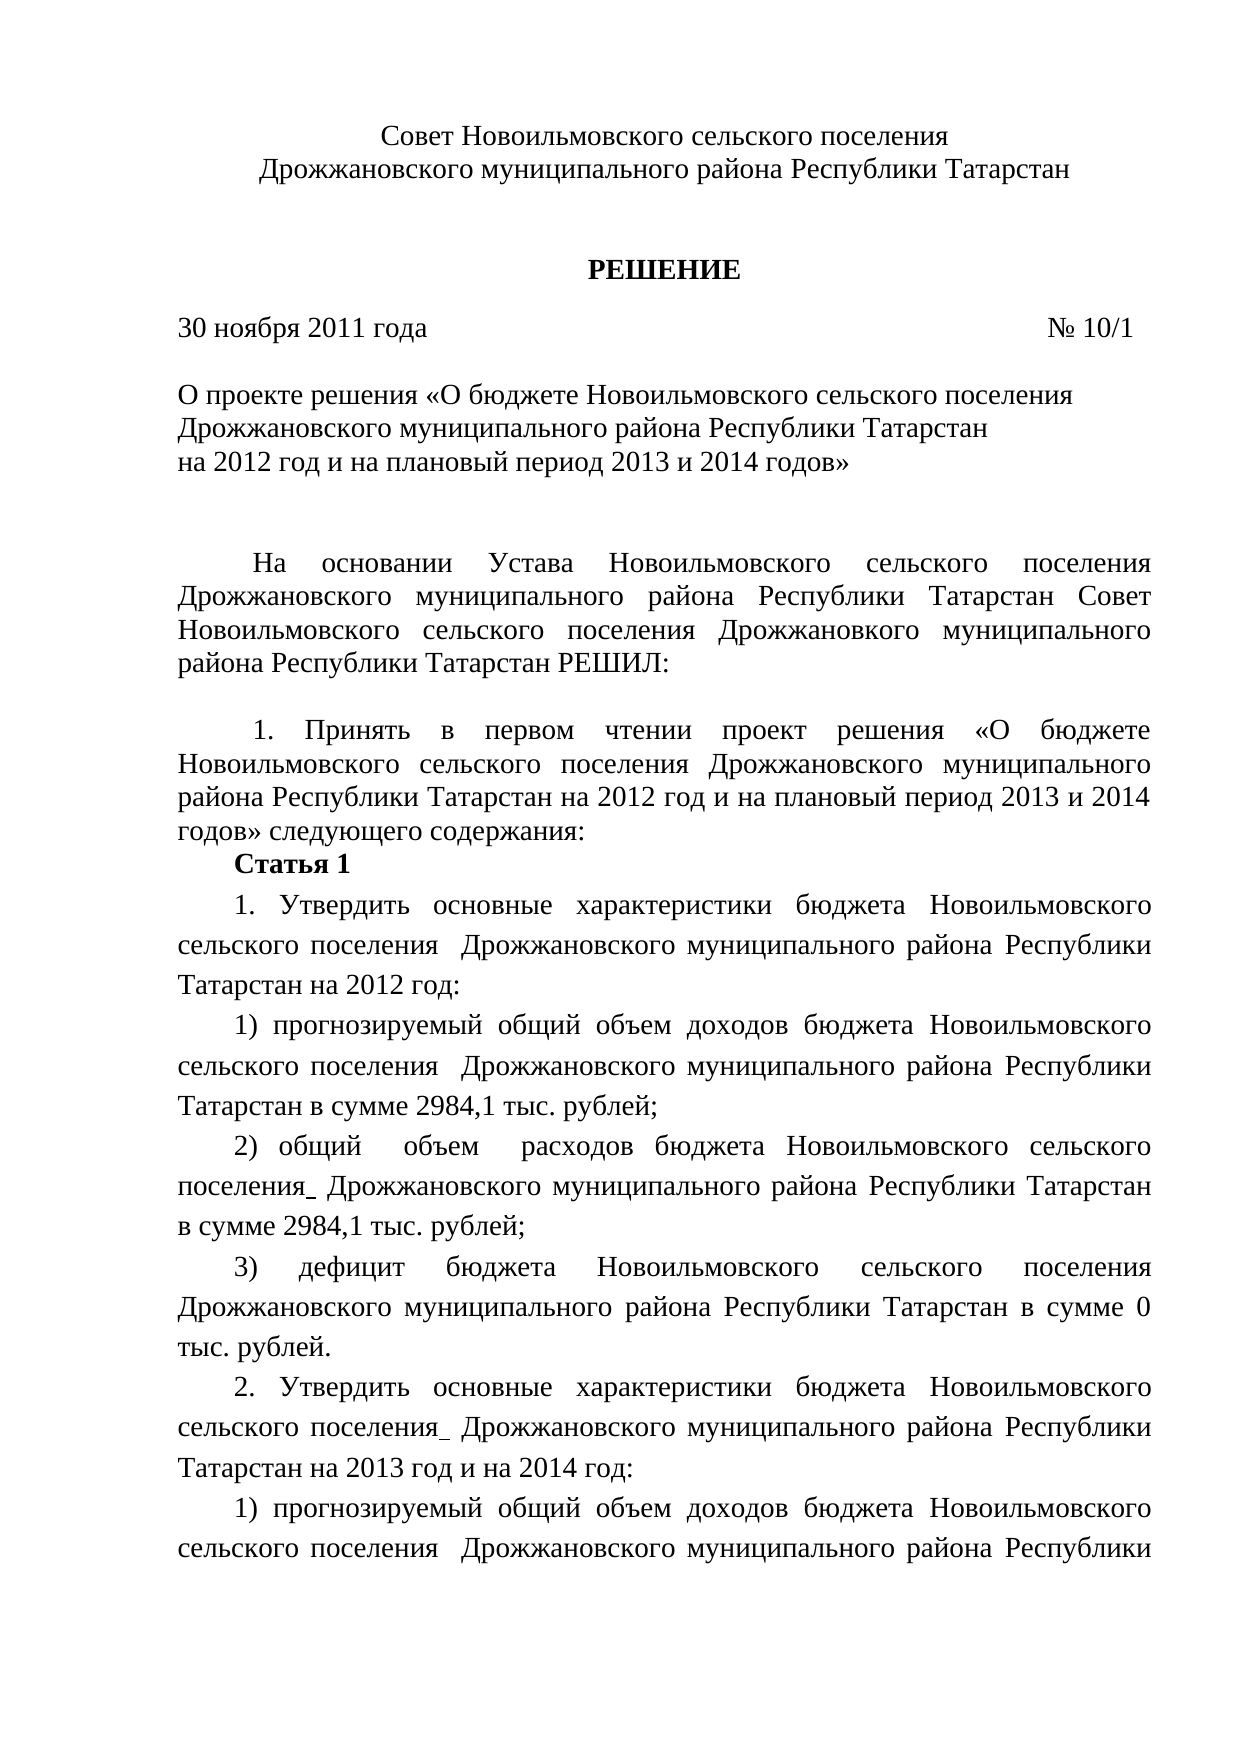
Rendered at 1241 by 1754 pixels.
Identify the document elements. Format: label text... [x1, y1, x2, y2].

text На основании Устава Новоильмовского сельского поселения Дрожжановского муниципального района Республики Татарстан Совет Новоильмовского сельского поселения Дрожжановкого муниципального района Республики Татарстан РЕШИЛ: [177, 545, 1152, 679]
text О проекте решения «О бюджете Новоильмовского сельского поселения [177, 377, 1152, 411]
text 1. Утвердить основные характеристики бюджета Новоильмовского сельского поселения Дрожжановского муниципального района Республики Татарстан на 2012 год: [177, 887, 1152, 1001]
text 1) прогнозируемый общий объем доходов бюджета Новоильмовского сельского поселения Дрожжановского муниципального района Республики Татарстан в сумме 2984,1 тыс. рублей; [177, 1007, 1152, 1121]
text 1. Принять в первом чтении проект решения «О бюджете Новоильмовского сельского поселения Дрожжановского муниципального района Республики Татарстан на 2012 год и на плановый период 2013 и 2014 годов» следующего содержания: [177, 712, 1152, 847]
text на 2012 год и на плановый период 2013 и 2014 годов» [177, 444, 1152, 478]
text Дрожжановского муниципального района Республики Татарстан [177, 411, 1152, 444]
text 2) общий объем расходов бюджета Новоильмовского сельского поселения Дрожжановского муниципального района Республики Татарстан в сумме 2984,1 тыс. рублей; [177, 1128, 1152, 1242]
text Совет Новоильмовского сельского поселения [177, 118, 1152, 152]
text Дрожжановского муниципального района Республики Татарстан [177, 152, 1152, 185]
text 2. Утвердить основные характеристики бюджета Новоильмовского сельского поселения Дрожжановского муниципального района Республики Татарстан на 2013 год и на 2014 год: [177, 1369, 1152, 1483]
text Статья 1 [177, 847, 1152, 880]
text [177, 1490, 1152, 1564]
text РЕШЕНИЕ [177, 252, 1152, 286]
text 3) дефицит бюджета Новоильмовского сельского поселения Дрожжановского муниципального района Республики Татарстан в сумме 0 тыс. рублей. [177, 1249, 1152, 1363]
text 30 ноября 2011 года № 10/1 [177, 310, 1152, 343]
